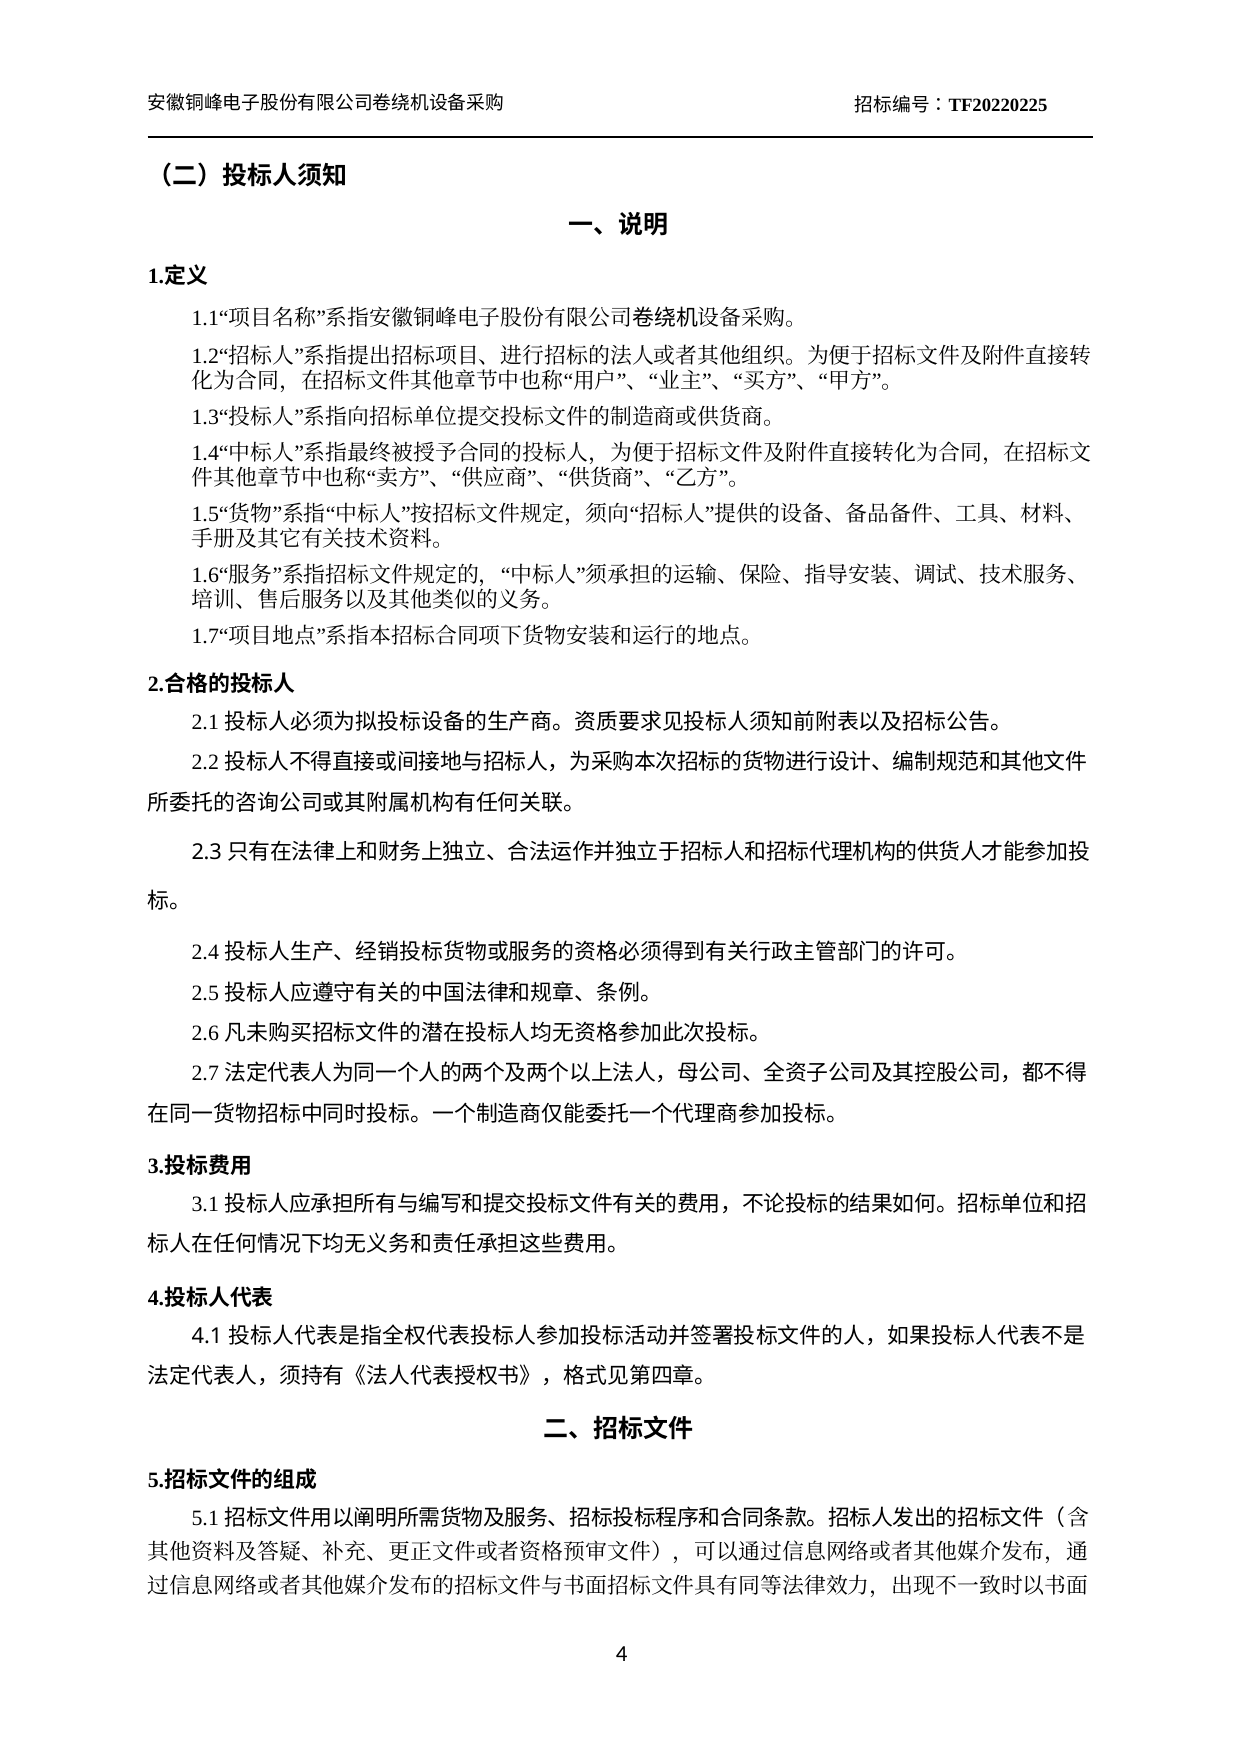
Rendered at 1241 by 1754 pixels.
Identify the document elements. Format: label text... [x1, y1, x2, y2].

text 1.4“中标人”系指最终被授予合同的投标人，为便于招标文件及附件直接转化为合同，在招标文 件其他章节中也称“卖方”、“供应商”、“供货商”、“乙方”。 [191, 439, 1105, 490]
subtitle 2.合格的投标人 [148, 666, 1105, 698]
text 2.6 凡未购买招标文件的潜在投标人均无资格参加此次投标。 [191, 1015, 1105, 1047]
text （二）投标人须知 [148, 155, 1105, 191]
text 2.7 法定代表人为同一个人的两个及两个以上法人，母公司、全资子公司及其控股公司，都不得 [191, 1055, 1105, 1087]
text 2.5 投标人应遵守有关的中国法律和规章、条例。 [191, 975, 1105, 1006]
text 1.1“项目名称”系指安徽铜峰电子股份有限公司卷绕机设备采购。 [191, 300, 1105, 332]
text 一、说明 [135, 205, 1101, 241]
text 4.1 投标人代表是指全权代表投标人参加投标活动并签署投标文件的人，如果投标人代表不是法定代表人，须持有《法人代表授权书》，格式见第四章。 [148, 1318, 1089, 1390]
subtitle 4.投标人代表 [148, 1280, 1105, 1312]
text 2.1 投标人必须为拟投标设备的生产商。资质要求见投标人须知前附表以及招标公告。 [191, 704, 1105, 736]
text 5.1 招标文件用以阐明所需货物及服务、招标投标程序和合同条款。招标人发出的招标文件（含 其他资料及答疑、补充、更正文件或者资格预审文件），可以通过信息网络或者其他媒介发布，通 过信息网络或者其他媒介发布的招标文件与书面招标文件具有同等法律效力，出现不一致时以书面 [148, 1499, 1089, 1598]
subtitle 5.招标文件的组成 [148, 1462, 1105, 1493]
subtitle 1.定义 [148, 258, 1105, 290]
text 2.3 只有在法律上和财务上独立、合法运作并独立于招标人和招标代理机构的供货人才能参加投 [148, 834, 1105, 866]
text 二、招标文件 [135, 1409, 1101, 1445]
text 1.7“项目地点”系指本招标合同项下货物安装和运行的地点。 [191, 623, 1105, 648]
subtitle 3.投标费用 [148, 1148, 1105, 1179]
text 1.2“招标人”系指提出招标项目、进行招标的法人或者其他组织。为便于招标文件及附件直接转 化为合同，在招标文件其他章节中也称“用户”、“业主”、“买方”、“甲方”。 [191, 343, 1105, 393]
text 2.4 投标人生产、经销投标货物或服务的资格必须得到有关行政主管部门的许可。 [191, 934, 1105, 966]
text 3.1 投标人应承担所有与编写和提交投标文件有关的费用，不论投标的结果如何。招标单位和招 标人在任何情况下均无义务和责任承担这些费用。 [148, 1186, 1089, 1258]
text 1.6“服务”系指招标文件规定的，“中标人”须承担的运输、保险、指导安装、调试、技术服务、 培训、售后服务以及其他类似的义务。 [191, 562, 1105, 612]
text 2.2 投标人不得直接或间接地与招标人，为采购本次招标的货物进行设计、编制规范和其他文件 所委托的咨询公司或其附属机构有任何关联。 [148, 744, 1105, 816]
text 1.3“投标人”系指向招标单位提交投标文件的制造商或供货商。 [191, 404, 1105, 429]
text 在同一货物招标中同时投标。一个制造商仅能委托一个代理商参加投标。 [148, 1096, 1105, 1127]
text 标。 [148, 883, 1105, 915]
text 1.5“货物”系指“中标人”按招标文件规定，须向“招标人”提供的设备、备品备件、工具、材料、 手册及其它有关技术资料。 [191, 501, 1105, 551]
